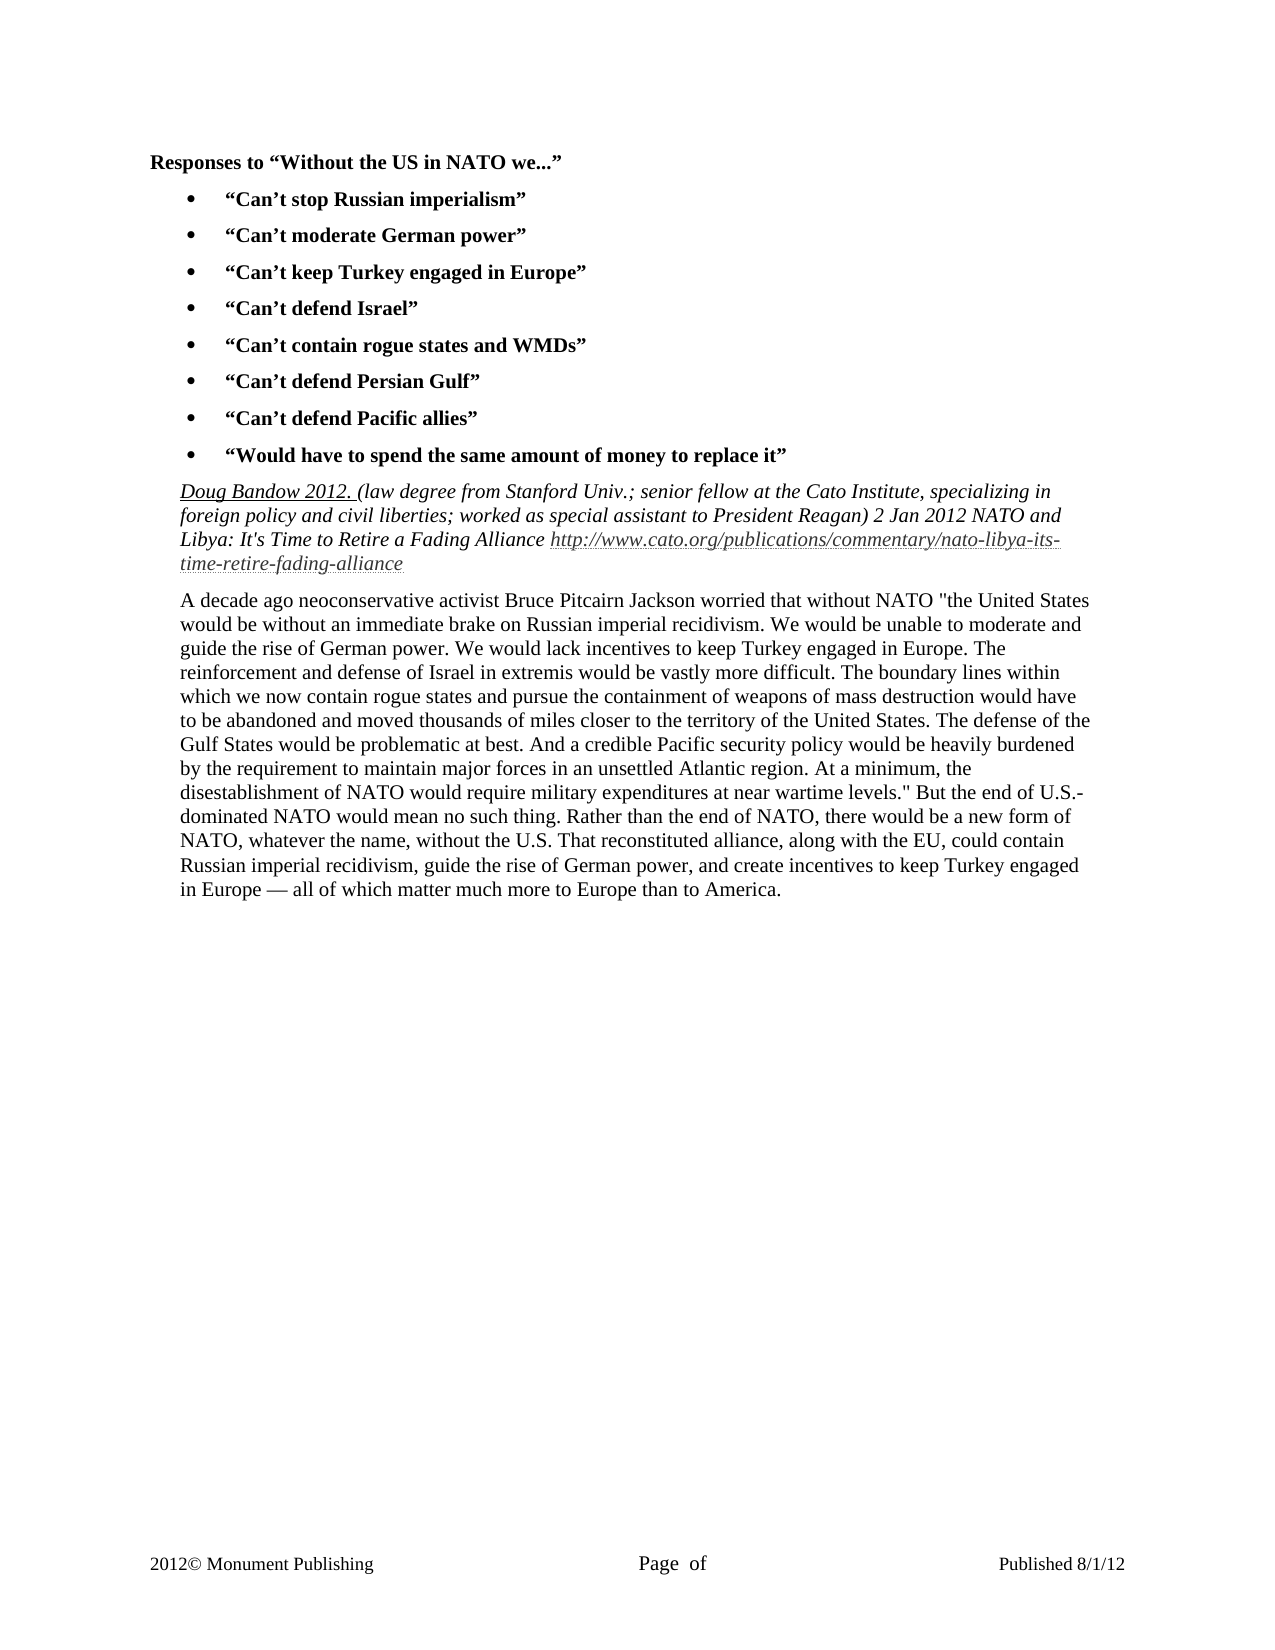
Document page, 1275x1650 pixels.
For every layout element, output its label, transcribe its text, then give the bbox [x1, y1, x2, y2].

text A decade ago neoconservative activist Bruce Pitcairn Jackson worried that without NATO "the United States would be without an immediate brake on Russian imperial recidivism. We would be unable to moderate and guide the rise of German power. We would lack incentives to keep Turkey engaged in Europe. The reinforcement and defense of Israel in extremis would be vastly more difficult. The boundary lines within which we now contain rogue states and pursue the containment of weapons of mass destruction would have to be abandoned and moved thousands of miles closer to the territory of the United States. The defense of the Gulf States would be problematic at best. And a credible Pacific security policy would be heavily burdened by the requirement to maintain major forces in an unsettled Atlantic region. At a minimum, the disestablishment of NATO would require military expenditures at near wartime levels." But the end of U.S.-dominated NATO would mean no such thing. Rather than the end of NATO, there would be a new form of NATO, whatever the name, without the U.S. That reconstituted alliance, along with the EU, could contain Russian imperial recidivism, guide the rise of German power, and create incentives to keep Turkey engaged in Europe — all of which matter much more to Europe than to America. [180, 588, 1095, 901]
list “Can’t defend Persian Gulf” [187, 369, 1125, 393]
list “Would have to spend the same amount of money to replace it” [187, 442, 1125, 467]
list “Can’t stop Russian imperialism” [187, 187, 1125, 211]
list “Can’t defend Israel” [187, 296, 1125, 320]
list “Can’t defend Pacific allies” [187, 406, 1125, 430]
list “Can’t keep Turkey engaged in Europe” [187, 260, 1125, 284]
list “Can’t moderate German power” [187, 223, 1125, 247]
text Doug Bandow 2012. (law degree from Stanford Univ.; senior fellow at the Cato Institute, specializing in foreign policy and civil liberties; worked as special assistant to President Reagan) 2 Jan 2012 NATO and Libya: It's Time to Retire a Fading Alliance http://www.cato.org/publications/commentary/nato-libya-its-time-retire-fading-alliance [180, 479, 1095, 575]
text Responses to “Without the US in NATO we...” [150, 150, 1125, 174]
list “Can’t contain rogue states and WMDs” [187, 333, 1125, 357]
